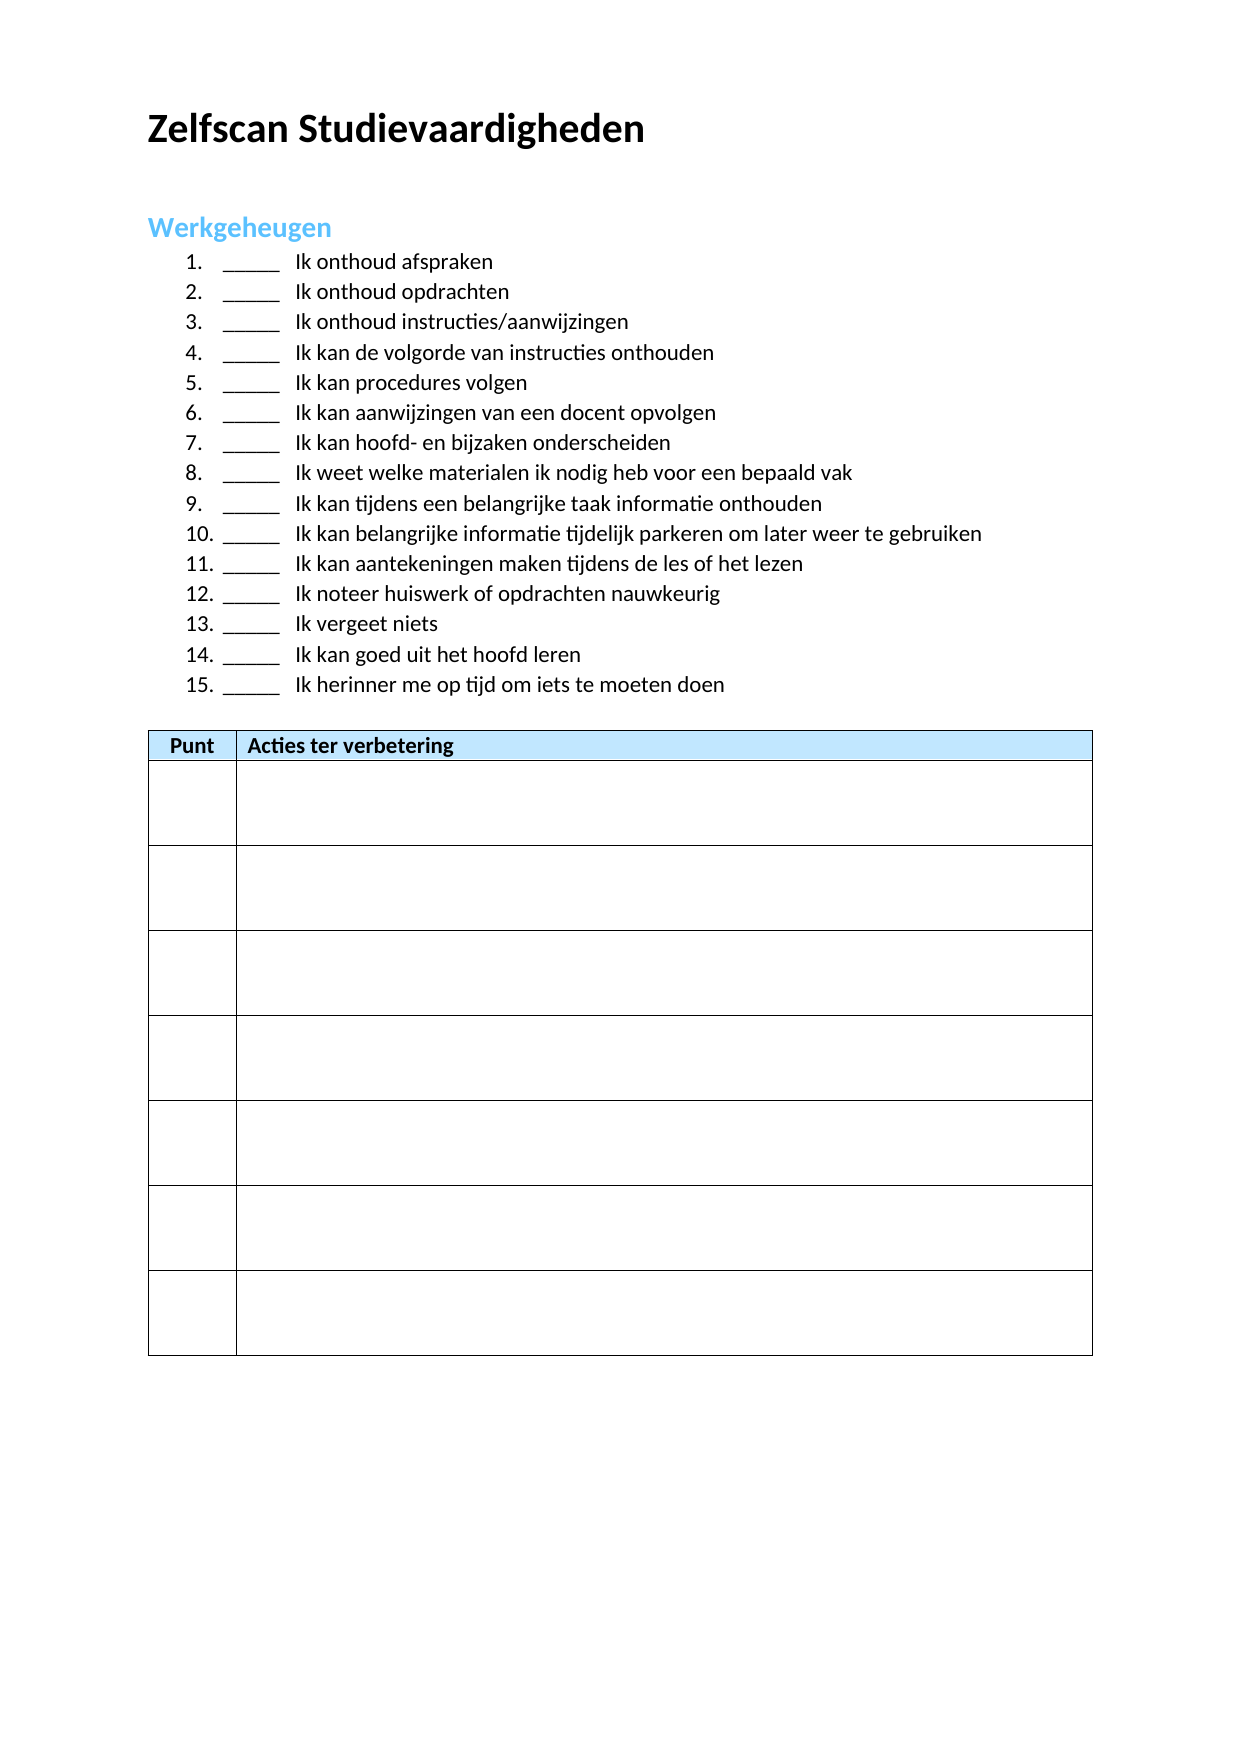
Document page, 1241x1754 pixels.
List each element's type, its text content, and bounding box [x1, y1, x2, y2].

table_cell [149, 931, 236, 1015]
table_header Acties ter verbetering [237, 731, 1092, 759]
list _____ Ik kan goed uit het hoofd leren [185, 640, 1093, 668]
table_cell [149, 1186, 236, 1270]
table_cell [149, 761, 236, 844]
list _____ Ik onthoud afspraken [185, 247, 1093, 275]
table_cell [237, 761, 1092, 844]
list _____ Ik herinner me op tijd om iets te moeten doen [185, 670, 1093, 728]
table_header Punt [149, 731, 236, 759]
table_cell [237, 1101, 1092, 1185]
table_cell [149, 1101, 236, 1185]
list _____ Ik kan belangrijke informatie tijdelijk parkeren om later weer te gebruiken [185, 519, 1093, 547]
list _____ Ik kan aanwijzingen van een docent opvolgen [185, 398, 1093, 426]
list _____ Ik onthoud instructies/aanwijzingen [185, 307, 1093, 336]
table_cell [149, 1271, 236, 1355]
list _____ Ik vergeet niets [185, 609, 1093, 638]
list _____ Ik kan procedures volgen [185, 368, 1093, 396]
list _____ Ik kan de volgorde van instructies onthouden [185, 338, 1093, 366]
list _____ Ik kan tijdens een belangrijke taak informatie onthouden [185, 489, 1093, 517]
list _____ Ik noteer huiswerk of opdrachten nauwkeurig [185, 579, 1093, 607]
table_cell [237, 1016, 1092, 1100]
list _____ Ik weet welke materialen ik nodig heb voor een bepaald vak [185, 458, 1093, 487]
list _____ Ik kan aantekeningen maken tijdens de les of het lezen [185, 549, 1093, 577]
text Werkgeheugen [148, 209, 1093, 244]
table_cell [237, 931, 1092, 1015]
table_cell [237, 846, 1092, 930]
table_cell [237, 1271, 1092, 1355]
table_cell [237, 1186, 1092, 1270]
table_cell [149, 846, 236, 930]
list _____ Ik kan hoofd- en bijzaken onderscheiden [185, 428, 1093, 456]
table_cell [149, 1016, 236, 1100]
list _____ Ik onthoud opdrachten [185, 277, 1093, 305]
